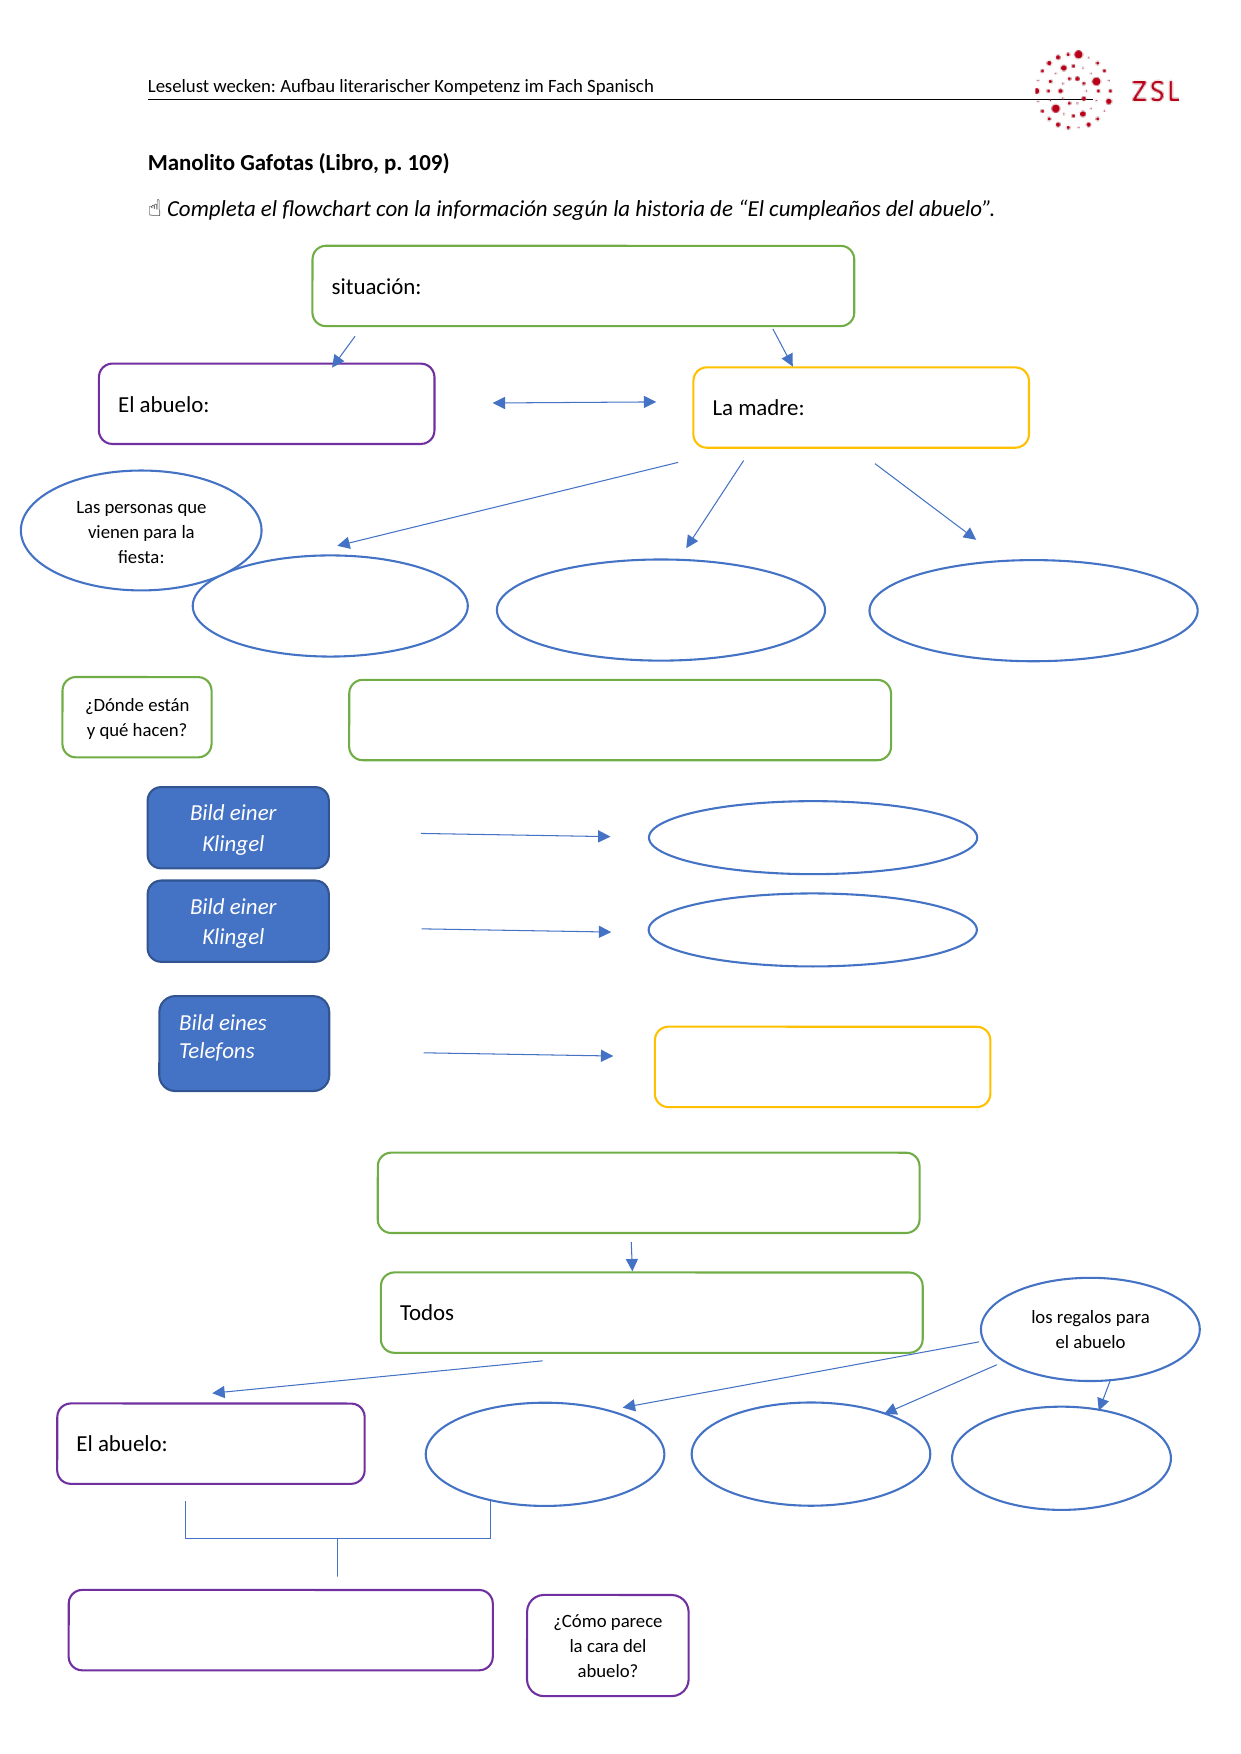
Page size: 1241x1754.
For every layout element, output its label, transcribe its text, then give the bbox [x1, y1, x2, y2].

text Completa el flowchart con la información según la historia de “El cumpleaños del abuelo”. [148, 194, 1093, 222]
picture [1031, 49, 1179, 130]
text Manolito Gafotas (Libro, p. 109) [148, 148, 1093, 176]
